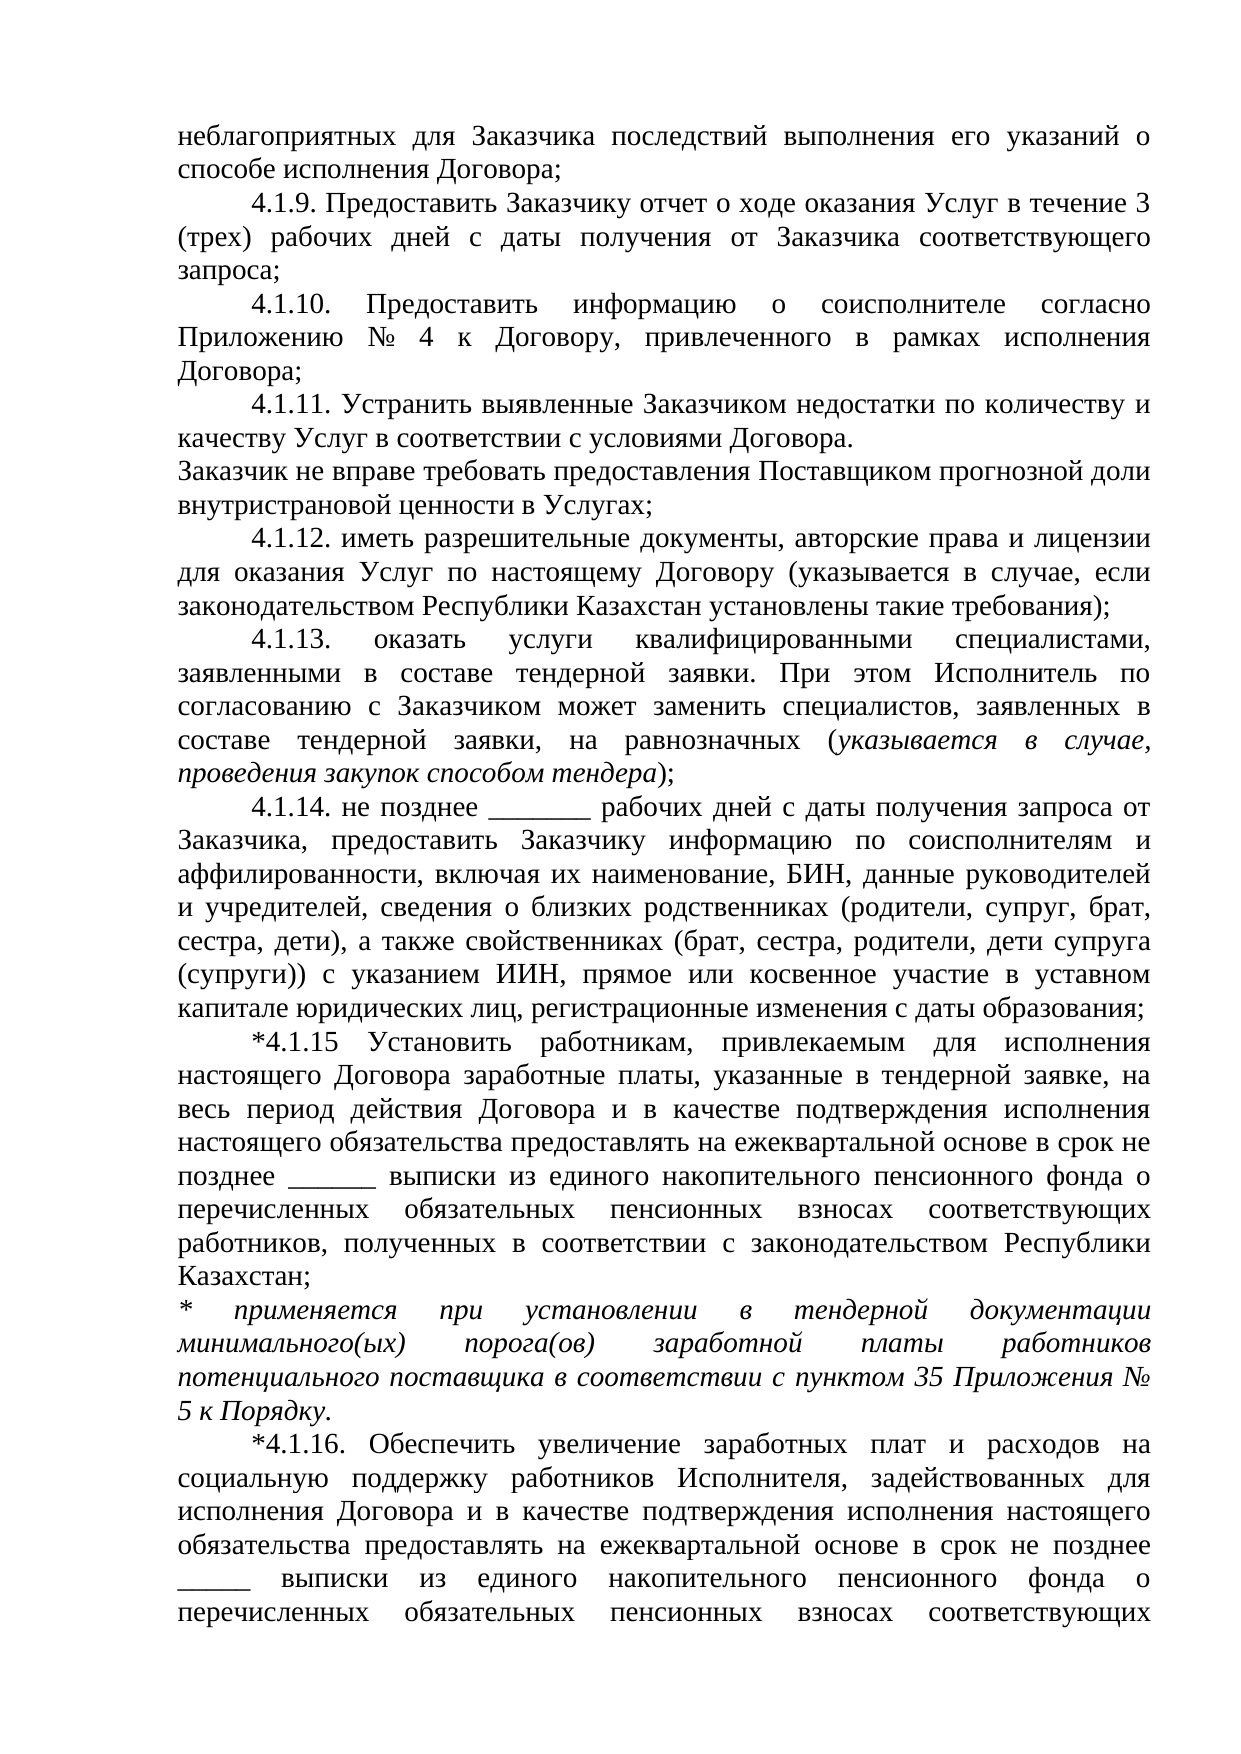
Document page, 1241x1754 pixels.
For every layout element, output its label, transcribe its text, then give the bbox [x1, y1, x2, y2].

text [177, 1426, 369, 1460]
text 4.1.12. иметь разрешительные документы, авторские права и лицензии для оказания Услуг по настоящему Договору (указывается в случае, если законодательством Республики Казахстан установлены такие требования); [177, 521, 1152, 621]
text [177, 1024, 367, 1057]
text 4.1.13. оказать услуги квалифицированными специалистами, заявленными в составе тендерной заявки. При этом Исполнитель по согласованию с Заказчиком может заменить специалистов, заявленных в составе тендерной заявки, на равнозначных (указывается в случае, проведения закупок способом тендера); [177, 621, 1152, 789]
text * применяется при установлении в тендерной документации минимального(ых) порога(ов) заработной платы работников потенциального поставщика в соответствии с пунктом 35 Приложения № 5 к Порядку. [177, 1292, 1152, 1426]
text 4.1.14. не позднее _______ рабочих дней с даты получения запроса от Заказчика, предоставить Заказчику информацию по соисполнителям и аффилированности, включая их наименование, БИН, данные руководителей и учредителей, сведения о близких родственниках (родители, супруг, брат, сестра, дети), а также свойственниках (брат, сестра, родители, дети супруга (супруги)) с указанием ИИН, прямое или косвенное участие в уставном капитале юридических лиц, регистрационные изменения с даты образования; [177, 789, 1152, 1024]
text 4.1.9. Предоставить Заказчику отчет о ходе оказания Услуг в течение 3 (трех) рабочих дней с даты получения от Заказчика соответствующего запроса; [177, 185, 1152, 286]
text *4.1.15 Установить работникам, привлекаемым для исполнения настоящего Договора заработные платы, указанные в тендерной заявке, на весь период действия Договора и в качестве подтверждения исполнения настоящего обязательства предоставлять на ежеквартальной основе в срок не позднее ______ выписки из единого накопительного пенсионного фонда о перечисленных обязательных пенсионных взносах соответствующих работников, полученных в соответствии с законодательством Республики Казахстан; [177, 1258, 1152, 1292]
text Заказчик не вправе требовать предоставления Поставщиком прогнозной доли внутристрановой ценности в Услугах; [177, 453, 1152, 521]
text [177, 118, 1152, 185]
text 4.1.10. Предоставить информацию о соисполнителе согласно Приложению № 4 к Договору, привлеченного в рамках исполнения Договора; [177, 286, 1152, 386]
text 4.1.11. Устранить выявленные Заказчиком недостатки по количеству и качеству Услуг в соответствии с условиями Договора. [177, 386, 1152, 453]
